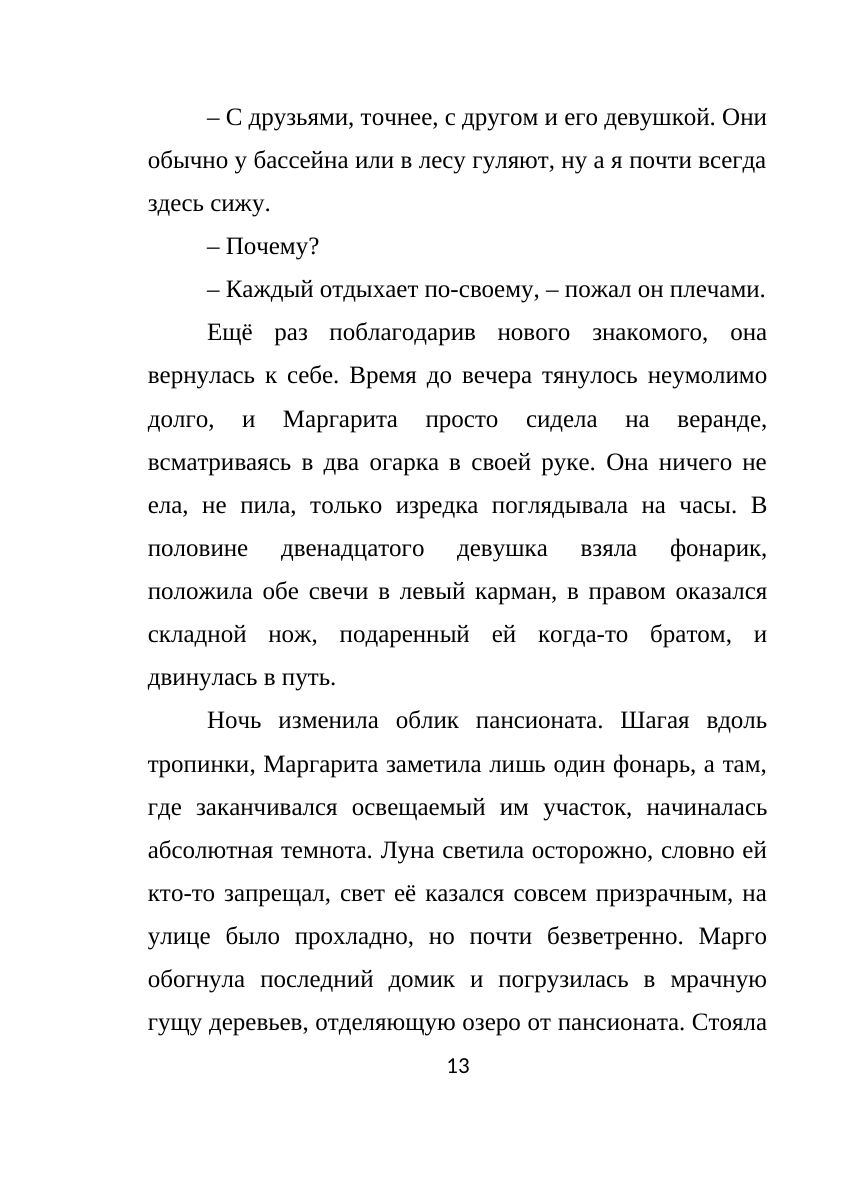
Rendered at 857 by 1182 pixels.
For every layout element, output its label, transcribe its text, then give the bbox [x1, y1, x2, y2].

text – Каждый отдыхает по-своему, – пожал он плечами. [148, 274, 768, 303]
text – С друзьями, точнее, с другом и его девушкой. Они обычно у бассейна или в лесу гуляют, ну а я почти всегда здесь сижу. [148, 102, 768, 217]
text – Почему? [148, 231, 768, 260]
text Ещё раз поблагодарив нового знакомого, она вернулась к себе. Время до вечера тянулось неумолимо долго, и Маргарита просто сидела на веранде, всматриваясь в два огарка в своей руке. Она ничего не ела, не пила, только изредка поглядывала на часы. В половине двенадцатого девушка взяла фонарик, положила обе свечи в левый карман, в правом оказался складной нож, подаренный ей когда-то братом, и двинулась в путь. [148, 317, 768, 691]
